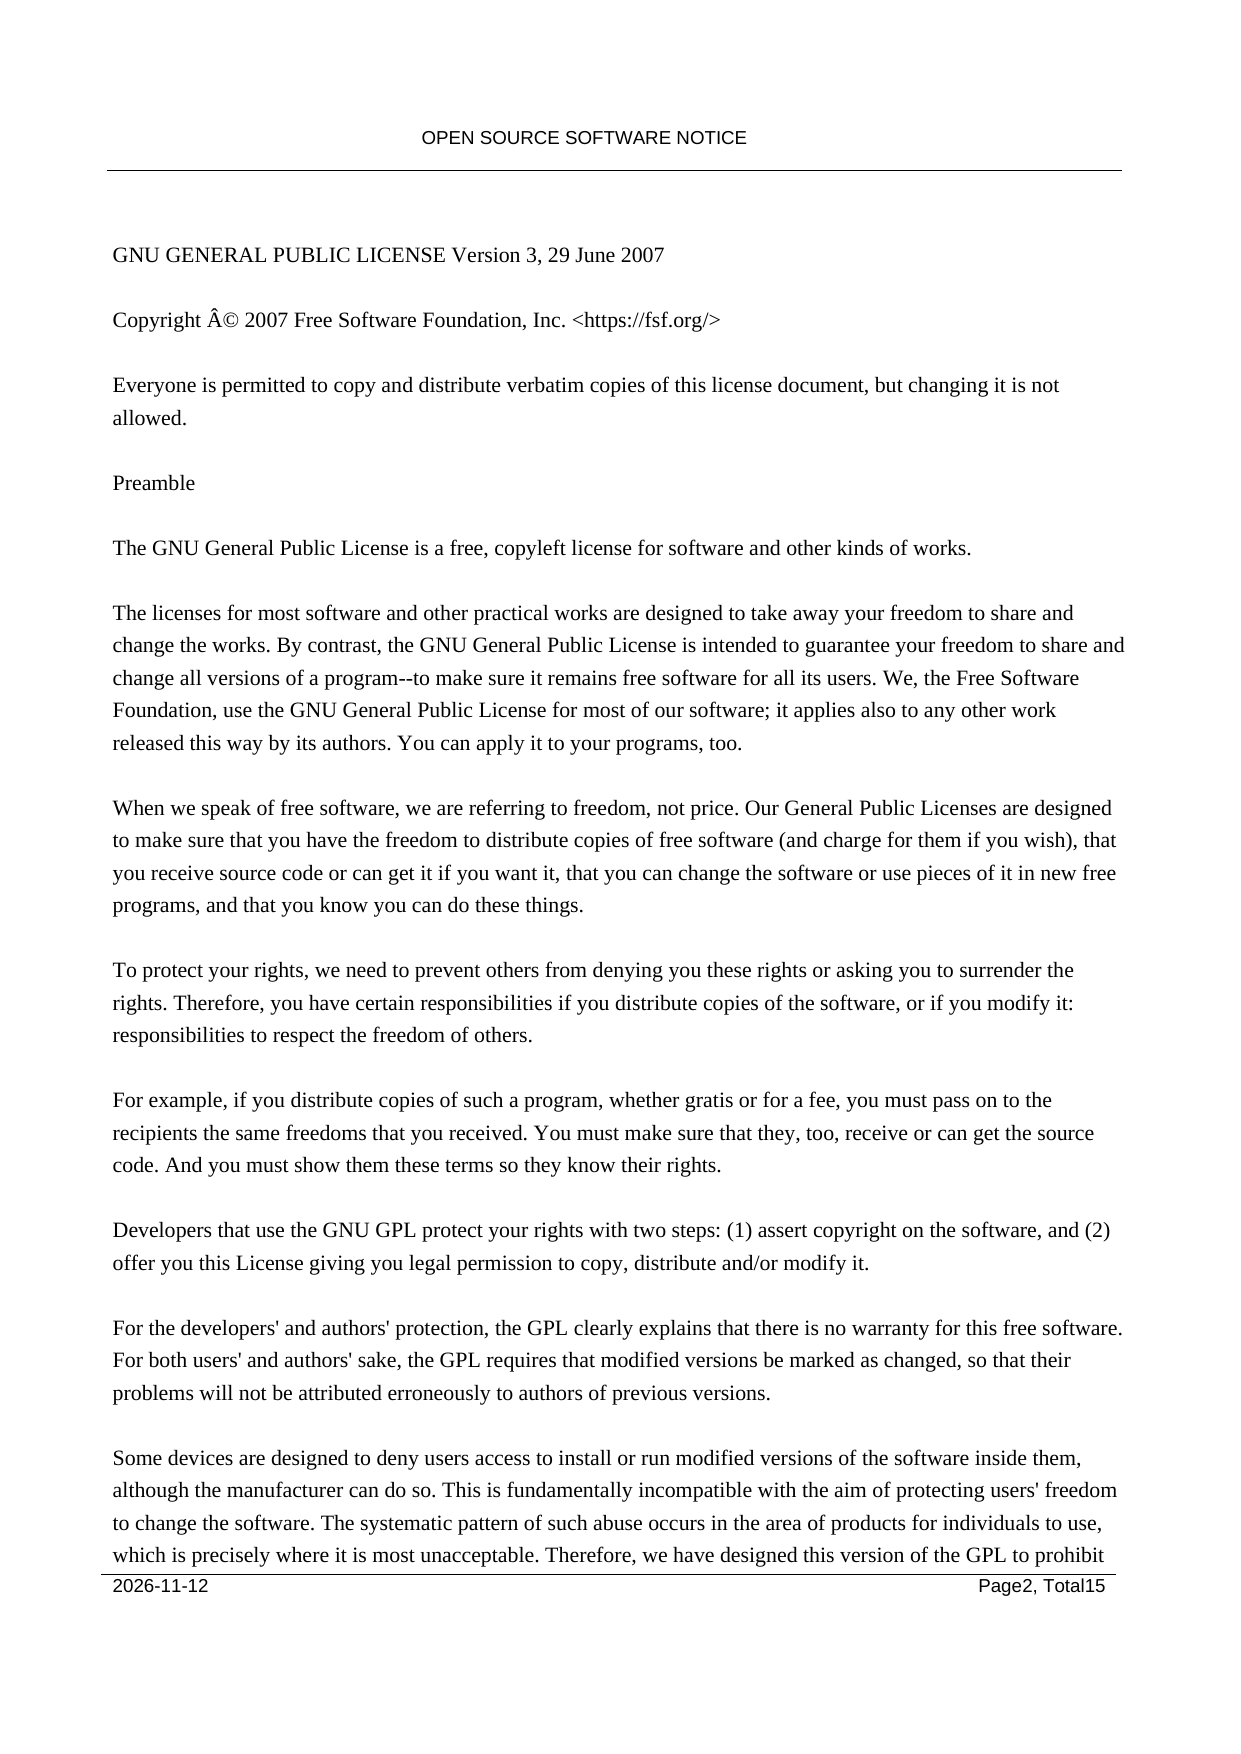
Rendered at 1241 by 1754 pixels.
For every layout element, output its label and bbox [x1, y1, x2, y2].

text [112, 206, 1128, 1571]
